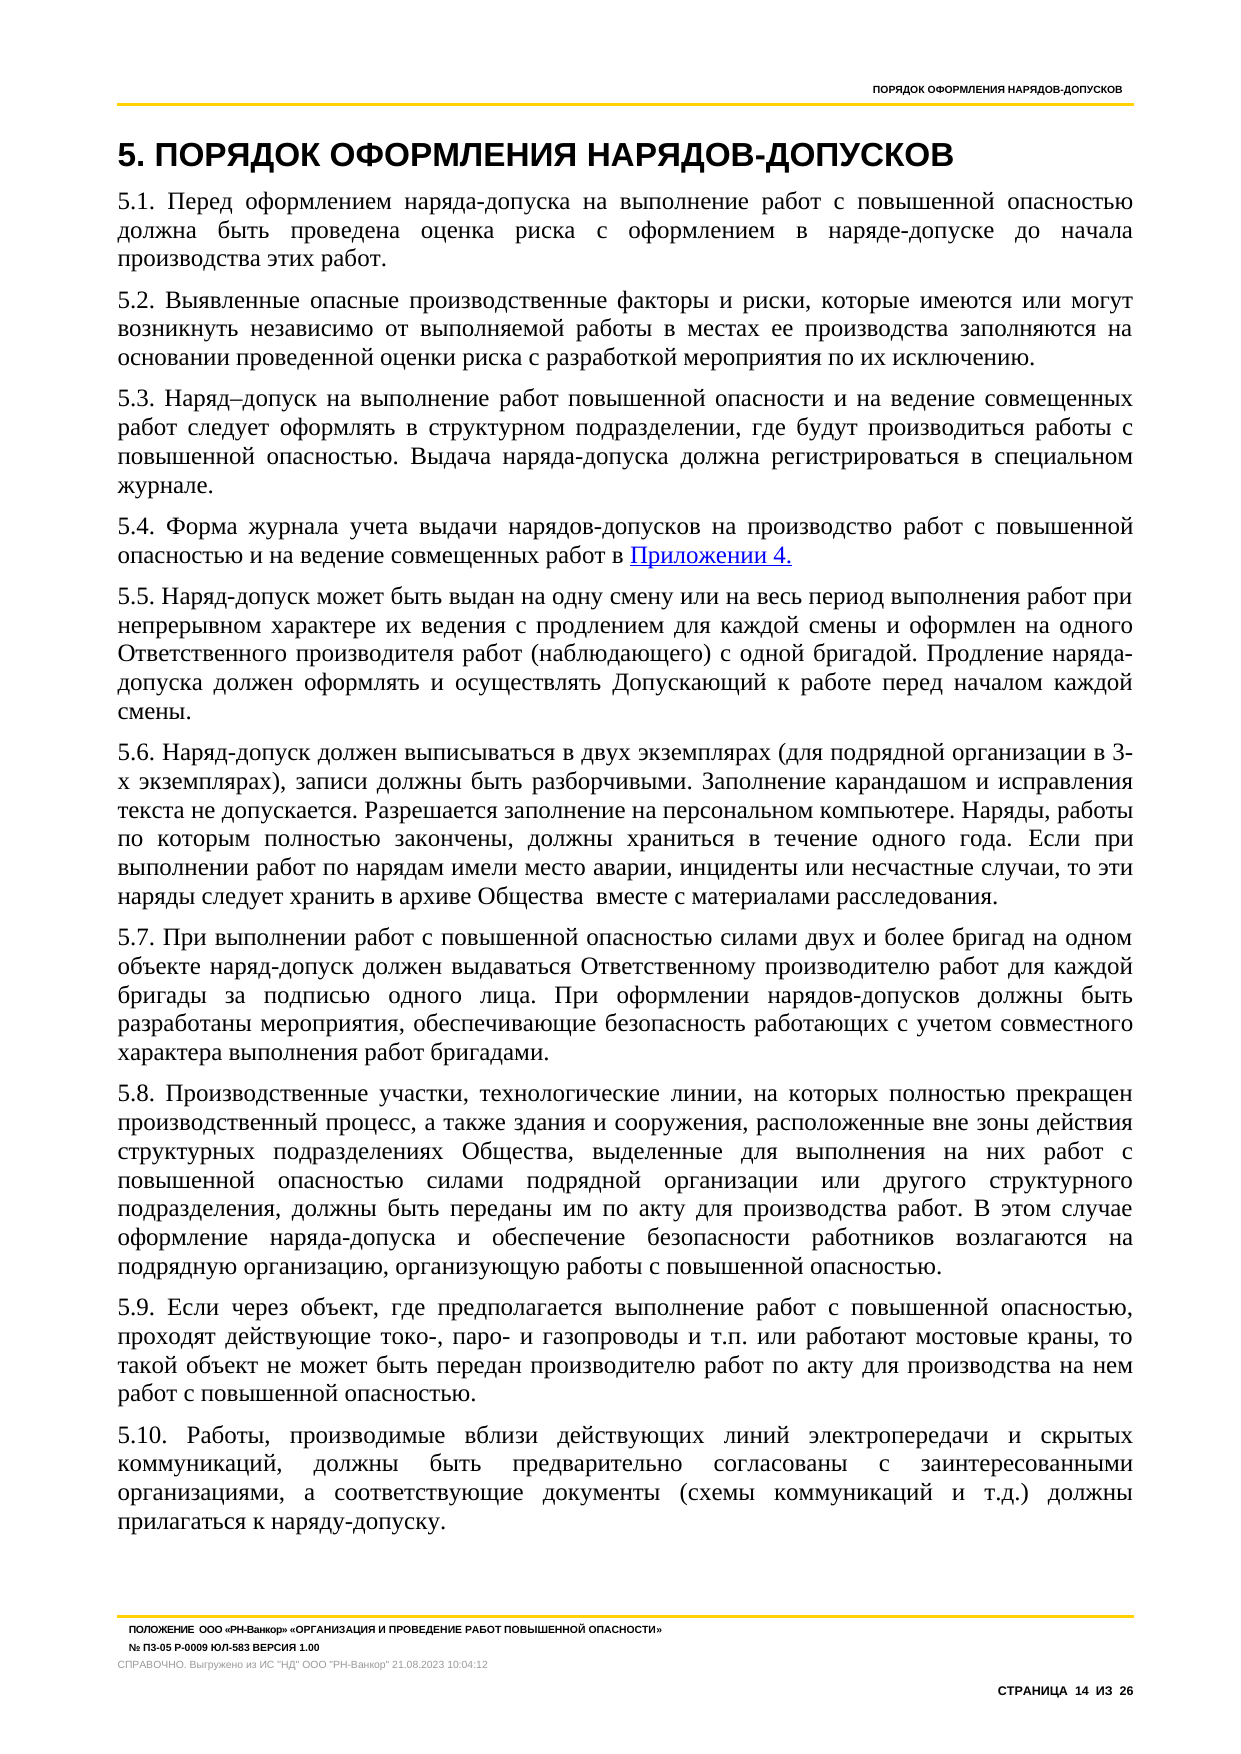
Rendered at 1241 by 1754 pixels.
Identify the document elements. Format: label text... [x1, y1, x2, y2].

list 5.5. Наряд-допуск может быть выдан на одну смену или на весь период выполнения работ при непрерывном характере их ведения с продлением для каждой смены и оформлен на одного Ответственного производителя работ (наблюдающего) с одной бригадой. Продление наряда-допуска должен оформлять и осуществлять Допускающий к работе перед началом каждой смены. [117, 581, 1134, 725]
list ПОРЯДОК ОФОРМЛЕНИЯ НАРЯДОВ-ДОПУСКОВ [117, 135, 1134, 173]
list 5.4. Форма журнала учета выдачи нарядов-допусков на производство работ с повышенной опасностью и на ведение совмещенных работ в Приложении 4. [117, 511, 1134, 568]
list 5.2. Выявленные опасные производственные факторы и риски, которые имеются или могут возникнуть независимо от выполняемой работы в местах ее производства заполняются на основании проведенной оценки риска с разработкой мероприятия по их исключению. [117, 285, 1134, 371]
list 5.8. Производственные участки, технологические линии, на которых полностью прекращен производственный процесс, а также здания и сооружения, расположенные вне зоны действия структурных подразделениях Общества, выделенные для выполнения на них работ с повышенной опасностью силами подрядной организации или другого структурного подразделения, должны быть переданы им по акту для производства работ. В этом случае оформление наряда-допуска и обеспечение безопасности работников возлагаются на подрядную организацию, организующую работы с повышенной опасностью. [117, 1078, 1134, 1280]
list 5.10. Работы, производимые вблизи действующих линий электропередачи и скрытых коммуникаций, должны быть предварительно согласованы с заинтересованными организациями, а соответствующие документы (схемы коммуникаций и т.д.) должны прилагаться к наряду-допуску. [117, 1420, 1134, 1535]
list 5.9. Если через объект, где предполагается выполнение работ с повышенной опасностью, проходят действующие токо-, паро- и газопроводы и т.п. или работают мостовые краны, то такой объект не может быть передан производителю работ по акту для производства на нем работ с повышенной опасностью. [117, 1292, 1134, 1407]
list 5.7. При выполнении работ с повышенной опасностью силами двух и более бригад на одном объекте наряд-допуск должен выдаваться Ответственному производителю работ для каждой бригады за подписью одного лица. При оформлении нарядов-допусков должны быть разработаны мероприятия, обеспечивающие безопасность работающих с учетом совместного характера выполнения работ бригадами. [117, 922, 1134, 1066]
list 5.1. Перед оформлением наряда-допуска на выполнение работ с повышенной опасностью должна быть проведена оценка риска с оформлением в наряде-допуске до начала производства этих работ. [117, 186, 1134, 272]
list 5.6. Наряд-допуск должен выписываться в двух экземплярах (для подрядной организации в 3-х экземплярах), записи должны быть разборчивыми. Заполнение карандашом и исправления текста не допускается. Разрешается заполнение на персональном компьютере. Наряды, работы по которым полностью закончены, должны храниться в течение одного года. Если при выполнении работ по нарядам имели место аварии, инциденты или несчастные случаи, то эти наряды следует хранить в архиве Общества вместе с материалами расследования. [117, 737, 1134, 910]
list 5.3. Наряд–допуск на выполнение работ повышенной опасности и на ведение совмещенных работ следует оформлять в структурном подразделении, где будут производиться работы с повышенной опасностью. Выдача наряда-допуска должна регистрироваться в специальном журнале. [117, 383, 1134, 498]
